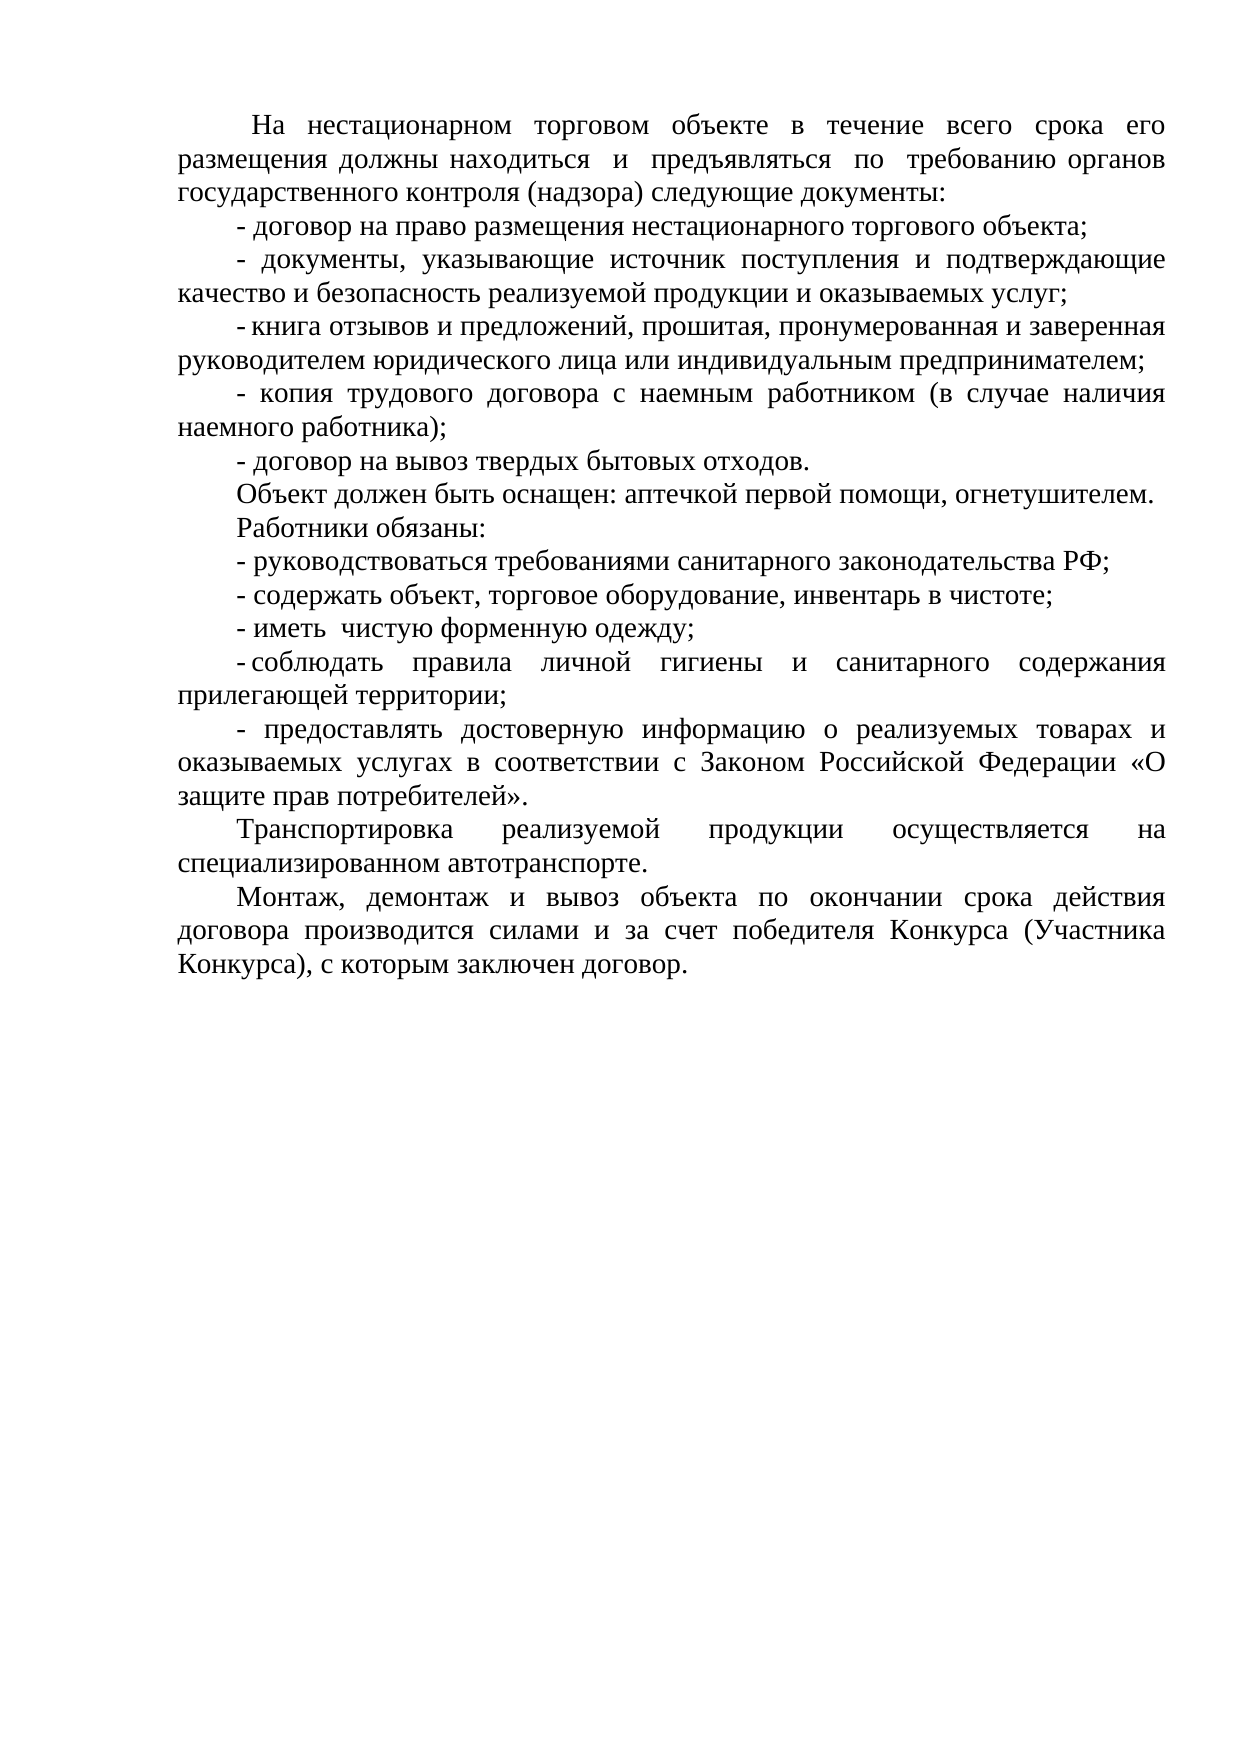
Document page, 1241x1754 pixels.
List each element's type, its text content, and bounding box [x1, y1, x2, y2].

text - предоставлять достоверную информацию о реализуемых товарах и оказываемых услугах в соответствии с Законом Российской Федерации «О защите прав потребителей». [177, 711, 1167, 812]
text Работники обязаны: [177, 510, 1167, 543]
text - иметь чистую форменную одежду; [177, 610, 1167, 644]
text - договор на право размещения нестационарного торгового объекта; [177, 208, 1167, 241]
text - копия трудового договора с наемным работником (в случае наличия наемного работника); [177, 376, 1167, 443]
text - содержать объект, торговое оборудование, инвентарь в чистоте; [177, 577, 1167, 610]
text - соблюдать правила личной гигиены и санитарного содержания прилегающей территории; [177, 644, 1167, 711]
text На нестационарном торговом объекте в течение всего срока его размещения должны находиться и предъявляться по требованию органов государственного контроля (надзора) следующие документы: [177, 107, 1167, 208]
text Транспортировка реализуемой продукции осуществляется на специализированном автотранспорте. [177, 812, 1167, 879]
text - договор на вывоз твердых бытовых отходов. [177, 443, 1167, 476]
text Объект должен быть оснащен: аптечкой первой помощи, огнетушителем. [177, 476, 1167, 510]
text - руководствоваться требованиями санитарного законодательства РФ; [177, 543, 1167, 577]
text - книга отзывов и предложений, прошитая, пронумерованная и заверенная руководителем юридического лица или индивидуальным предпринимателем; [177, 308, 1167, 376]
text - документы, указывающие источник поступления и подтверждающие качество и безопасность реализуемой продукции и оказываемых услуг; [177, 241, 1167, 308]
text Монтаж, демонтаж и вывоз объекта по окончании срока действия договора производится силами и за счет победителя Конкурса (Участника Конкурса), с которым заключен договор. [177, 879, 1167, 979]
